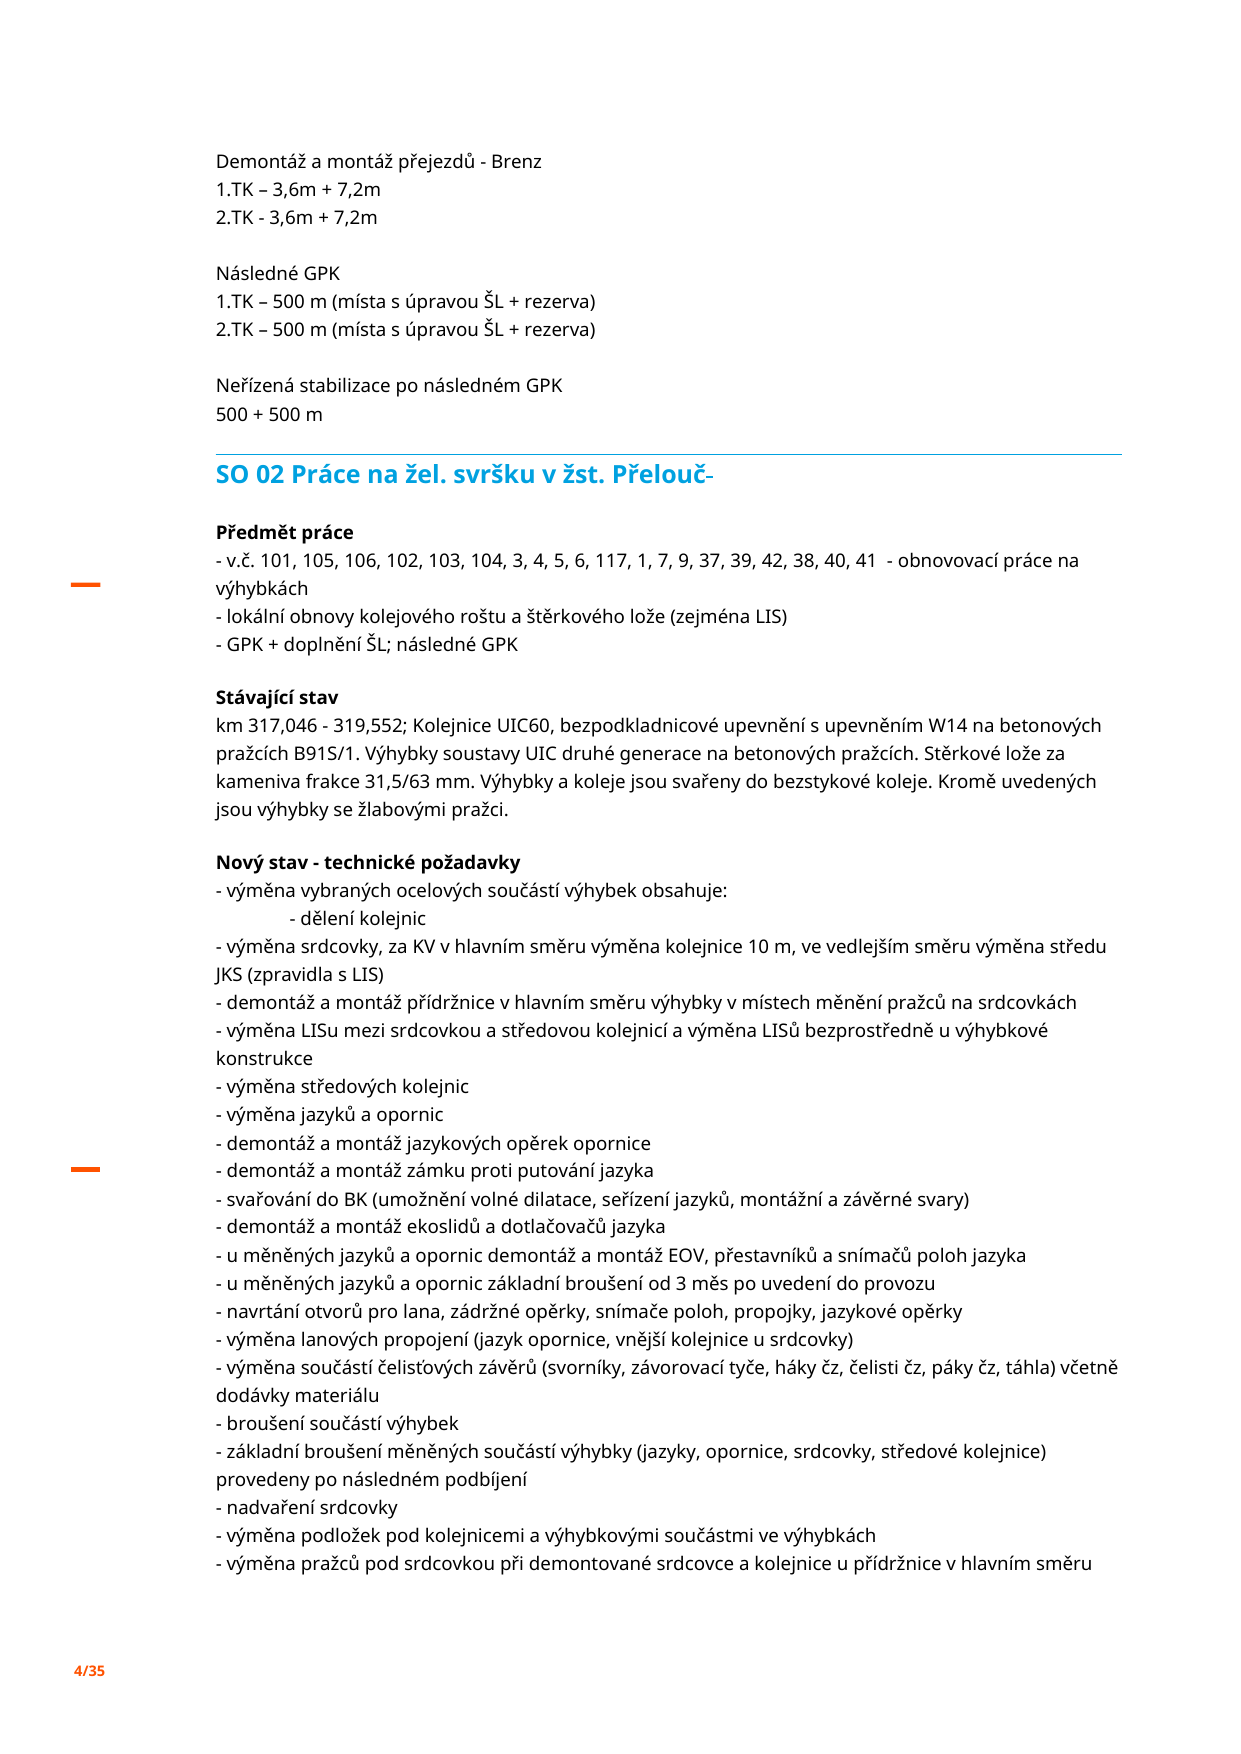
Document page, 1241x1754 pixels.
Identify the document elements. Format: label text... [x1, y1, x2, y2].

text - u měněných jazyků a opornic základní broušení od 3 měs po uvedení do provozu [216, 1270, 1122, 1295]
text - výměna vybraných ocelových součástí výhybek obsahuje: [216, 878, 1122, 903]
text 1.TK – 500 m (místa s úpravou ŠL + rezerva) [216, 289, 1122, 314]
text - nadvaření srdcovky [216, 1494, 1122, 1519]
text - u měněných jazyků a opornic demontáž a montáž EOV, přestavníků a snímačů poloh jazyka [216, 1242, 1122, 1267]
text - navrtání otvorů pro lana, zádržné opěrky, snímače poloh, propojky, jazykové opěrky [216, 1298, 1122, 1323]
text - základní broušení měněných součástí výhybky (jazyky, opornice, srdcovky, středové kolejnice) provedeny po následném podbíjení [216, 1438, 1122, 1492]
text - výměna pražců pod srdcovkou při demontované srdcovce a kolejnice u přídržnice v hlavním směru [216, 1550, 1122, 1576]
text 2.TK - 3,6m + 7,2m [216, 205, 1122, 230]
text - demontáž a montáž jazykových opěrek opornice [216, 1130, 1122, 1155]
text Demontáž a montáž přejezdů - Brenz [216, 149, 1122, 174]
subtitle Stávající stav [216, 684, 1122, 710]
text km 317,046 - 319,552; Kolejnice UIC60, bezpodkladnicové upevnění s upevněním W14 na betonových pražcích B91S/1. Výhybky soustavy UIC druhé generace na betonových pražcích. Stěrkové lože za kameniva frakce 31,5/63 mm. Výhybky a koleje jsou svařeny do bezstykové koleje. Kromě uvedených jsou výhybky se žlabovými pražci. [216, 712, 1122, 822]
text - výměna středových kolejnic [216, 1074, 1122, 1099]
subtitle Předmět práce [216, 519, 1122, 545]
text Následné GPK [216, 261, 1122, 286]
text 1.TK – 3,6m + 7,2m [216, 177, 1122, 202]
text - broušení součástí výhybek [216, 1410, 1122, 1436]
text - v.č. 101, 105, 106, 102, 103, 104, 3, 4, 5, 6, 117, 1, 7, 9, 37, 39, 42, 38, 40, 41 - obnovovací práce na výhybkách [216, 547, 1122, 601]
text - lokální obnovy kolejového roštu a štěrkového lože (zejména LIS) [216, 603, 1122, 629]
text - výměna součástí čelisťových závěrů (svorníky, závorovací tyče, háky čz, čelisti čz, páky čz, táhla) včetně dodávky materiálu [216, 1354, 1122, 1407]
text - dělení kolejnic [216, 906, 1122, 931]
text - svařování do BK (umožnění volné dilatace, seřízení jazyků, montážní a závěrné svary) [216, 1186, 1122, 1211]
text - výměna srdcovky, za KV v hlavním směru výměna kolejnice 10 m, ve vedlejším směru výměna středu JKS (zpravidla s LIS) [216, 934, 1122, 987]
text - demontáž a montáž přídržnice v hlavním směru výhybky v místech měnění pražců na srdcovkách [216, 990, 1122, 1015]
text - GPK + doplnění ŠL; následné GPK [216, 631, 1122, 657]
text - výměna LISu mezi srdcovkou a středovou kolejnicí a výměna LISů bezprostředně u výhybkové konstrukce [216, 1018, 1122, 1071]
subtitle Nový stav - technické požadavky [216, 849, 1122, 875]
text - výměna podložek pod kolejnicemi a výhybkovými součástmi ve výhybkách [216, 1522, 1122, 1548]
text - výměna jazyků a opornic [216, 1102, 1122, 1127]
text Neřízená stabilizace po následném GPK [216, 373, 1122, 398]
text - výměna lanových propojení (jazyk opornice, vnější kolejnice u srdcovky) [216, 1326, 1122, 1351]
text - demontáž a montáž ekoslidů a dotlačovačů jazyka [216, 1214, 1122, 1239]
text 2.TK – 500 m (místa s úpravou ŠL + rezerva) [216, 317, 1122, 342]
text 500 + 500 m [216, 401, 1122, 426]
text - demontáž a montáž zámku proti putování jazyka [216, 1158, 1122, 1183]
subtitle SO 02 Práce na žel. svršku v žst. Přelouč [216, 455, 1122, 491]
